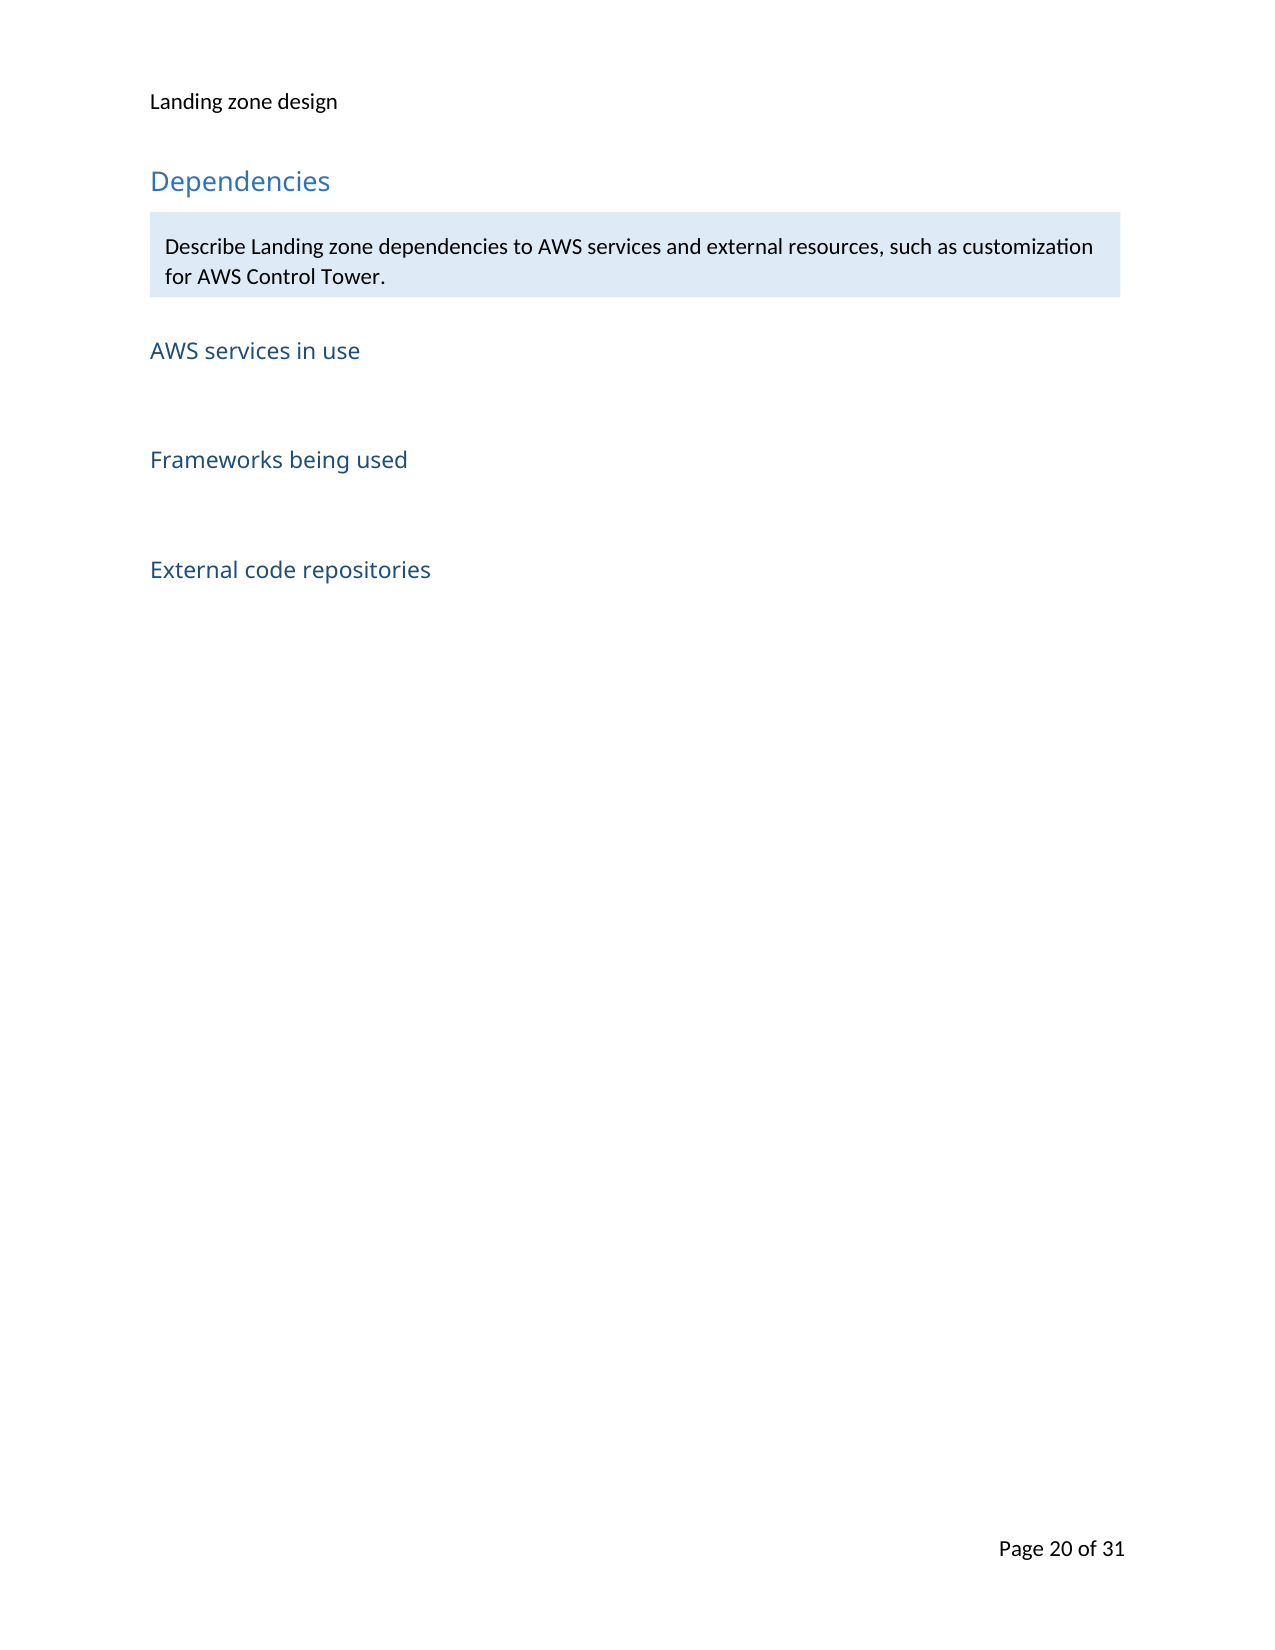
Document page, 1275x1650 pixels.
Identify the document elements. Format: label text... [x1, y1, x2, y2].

subtitle AWS services in use [150, 335, 1125, 366]
subtitle Dependencies [150, 162, 1125, 199]
subtitle External code repositories [150, 553, 1125, 585]
subtitle Frameworks being used [150, 444, 1125, 476]
